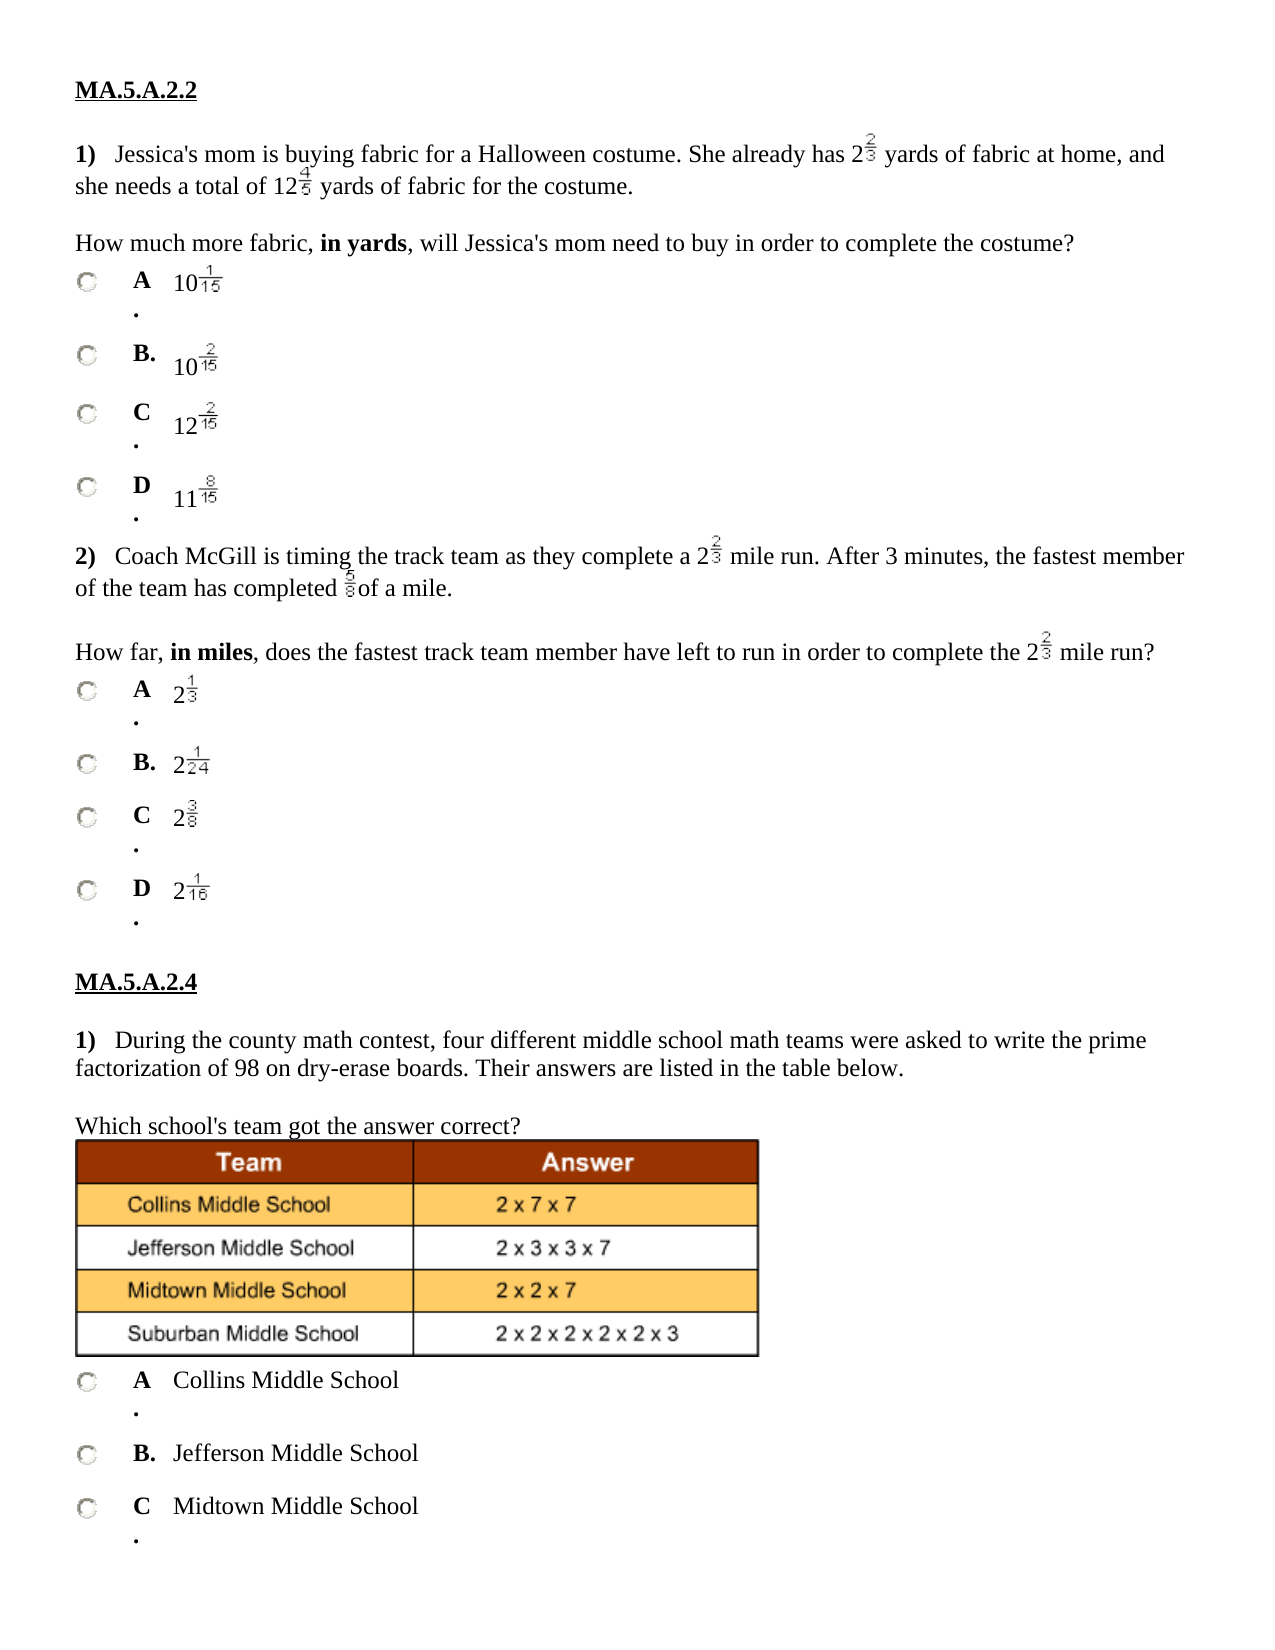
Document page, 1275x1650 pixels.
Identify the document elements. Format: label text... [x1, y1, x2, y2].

table_header Collins Middle School [165, 1357, 1208, 1430]
table_cell Midtown Middle School [165, 1483, 1208, 1556]
table_cell [67, 739, 125, 792]
table_cell D. [125, 462, 165, 535]
table_header [67, 666, 125, 739]
table_cell 2 [165, 865, 1208, 938]
table_cell [67, 389, 125, 462]
text MA.5.A.2.2 [75, 75, 1200, 104]
table_header [67, 1357, 125, 1430]
picture [197, 338, 220, 376]
picture [185, 673, 200, 704]
picture [863, 132, 878, 163]
picture [185, 800, 200, 827]
table_cell D. [125, 865, 165, 938]
picture [185, 873, 212, 900]
table_cell B. [125, 330, 165, 389]
table_cell 12 [165, 389, 1208, 462]
table_cell C. [125, 1483, 165, 1556]
picture [197, 469, 220, 508]
table_header 2 [165, 666, 1208, 739]
picture [197, 265, 225, 292]
picture [197, 396, 220, 434]
table_cell C. [125, 389, 165, 462]
table_cell 11 [165, 462, 1208, 535]
picture [75, 1139, 760, 1357]
table_cell [67, 865, 125, 938]
table_cell 10 [165, 330, 1208, 389]
table_cell Jefferson Middle School [165, 1430, 1208, 1483]
table_cell [67, 792, 125, 865]
table_cell [67, 1483, 125, 1556]
table_cell 2 [165, 739, 1208, 792]
table_header A. [125, 666, 165, 739]
table_cell [67, 462, 125, 535]
table_cell 2 [165, 792, 1208, 865]
table_cell B. [125, 1430, 165, 1483]
table_header A. [125, 257, 165, 330]
picture [1039, 630, 1054, 661]
text MA.5.A.2.4 [75, 967, 1200, 996]
text 1) Jessica's mom is buying fabric for a Halloween costume. She already has 2 yards of fabric at home, and she needs a total of 12 yards of fabric for the costume. How much more fabric, in yards, will Jessica's mom need to buy in order to complete the costume? [75, 132, 1200, 257]
table_cell [67, 1430, 125, 1483]
text 1) During the county math contest, four different middle school math teams were asked to write the prime factorization of 98 on dry-erase boards. Their answers are listed in the table below. Which school's team got the answer correct? [75, 1025, 1200, 1140]
picture [709, 535, 724, 565]
table_header A. [125, 1357, 165, 1430]
picture [297, 167, 314, 195]
picture [343, 570, 358, 597]
table_header 10 [165, 257, 1208, 330]
table_cell C. [125, 792, 165, 865]
picture [185, 746, 212, 774]
table_header [67, 257, 125, 330]
text 2) Coach McGill is timing the track team as they complete a 2 mile run. After 3 minutes, the fastest member of the team has completed of a mile. How far, in miles, does the fastest track team member have left to run in order to complete the 2 mile run? [75, 535, 1200, 666]
table_cell B. [125, 739, 165, 792]
table_cell [67, 330, 125, 389]
